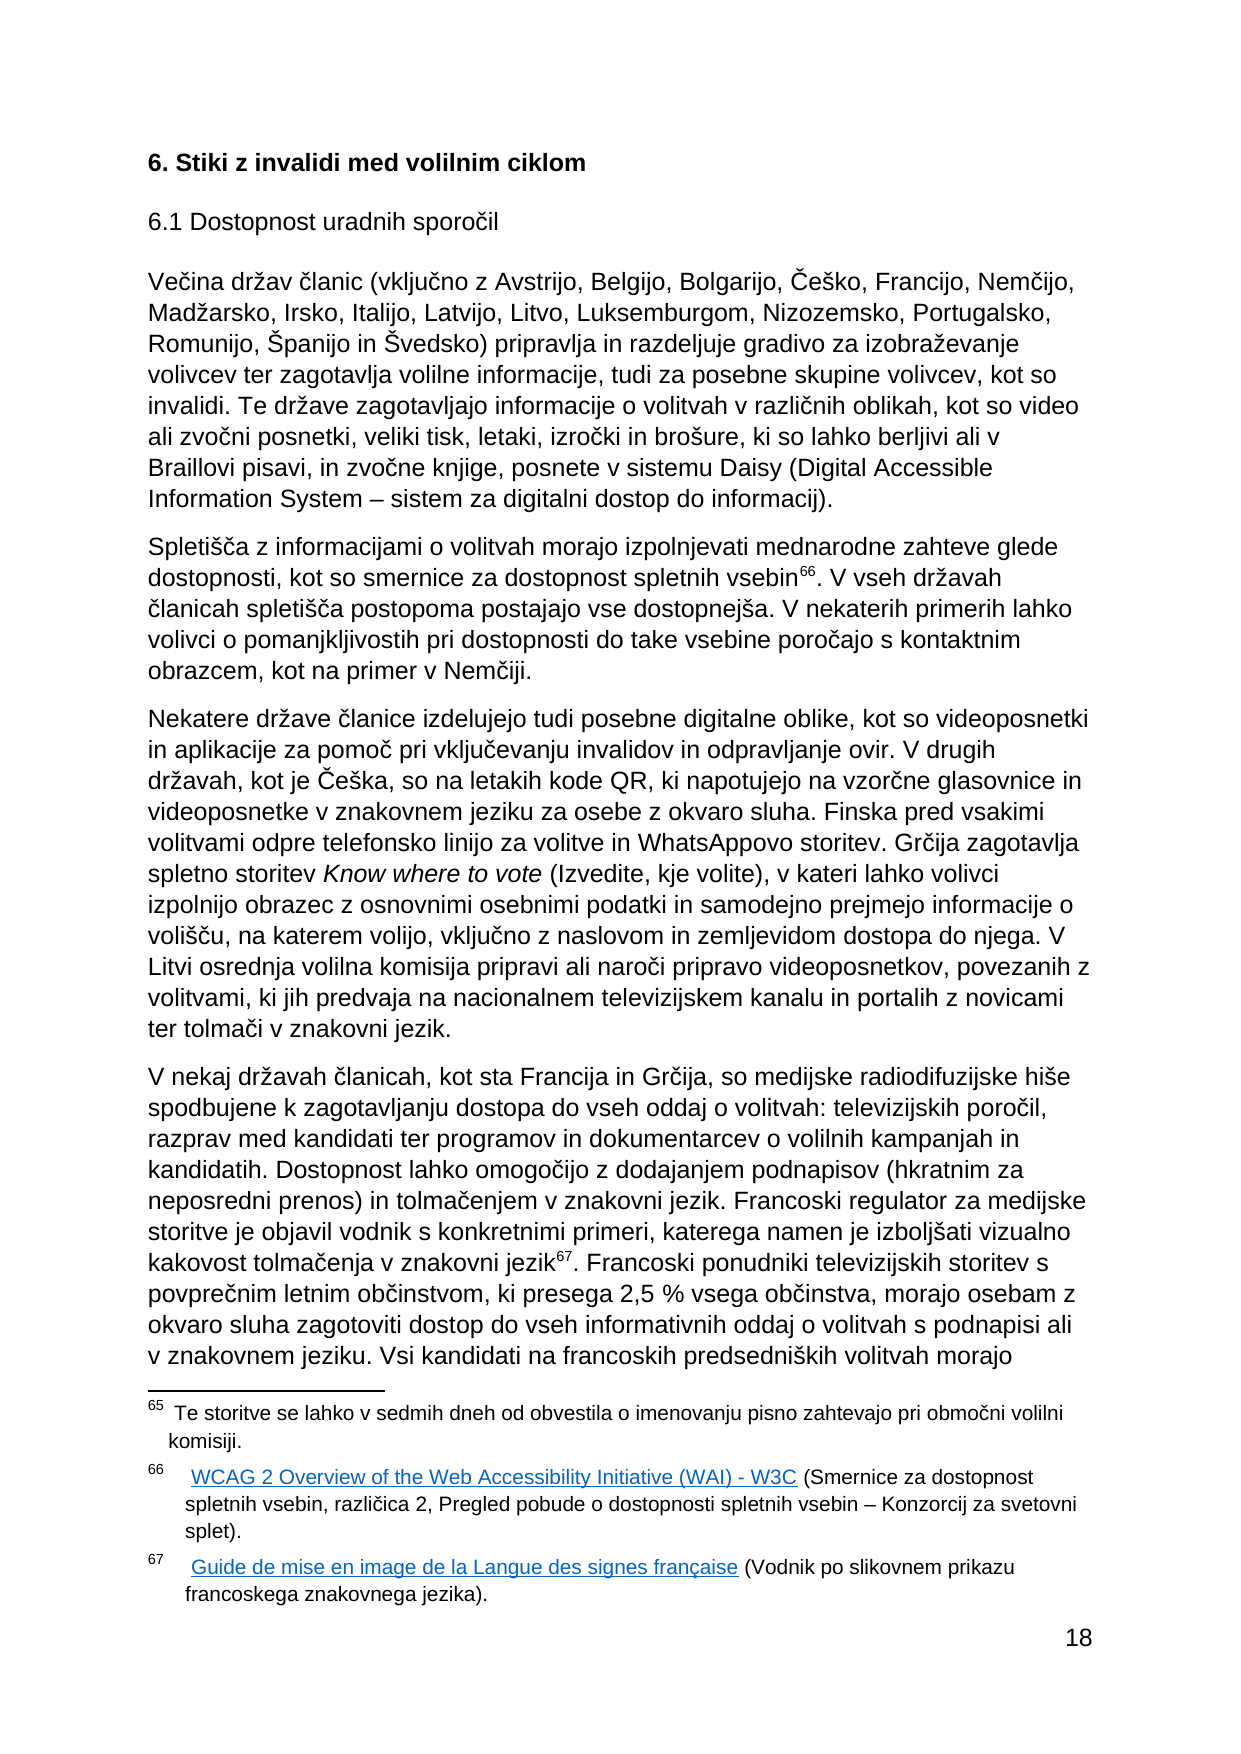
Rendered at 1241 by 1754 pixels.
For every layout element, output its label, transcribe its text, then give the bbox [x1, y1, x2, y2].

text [148, 1062, 1092, 1370]
text Nekatere države članice izdelujejo tudi posebne digitalne oblike, kot so videoposnetki in aplikacije za pomoč pri vključevanju invalidov in odpravljanje ovir. V drugih državah, kot je Češka, so na letakih kode QR, ki napotujejo na vzorčne glasovnice in videoposnetke v znakovnem jeziku za osebe z okvaro sluha. Finska pred vsakimi volitvami odpre telefonsko linijo za volitve in WhatsAppovo storitev. Grčija zagotavlja spletno storitev Know where to vote (Izvedite, kje volite), v kateri lahko volivci izpolnijo obrazec z osnovnimi osebnimi podatki in samodejno prejmejo informacije o volišču, na katerem volijo, vključno z naslovom in zemljevidom dostopa do njega. V Litvi osrednja volilna komisija pripravi ali naroči pripravo videoposnetkov, povezanih z volitvami, ki jih predvaja na nacionalnem televizijskem kanalu in portalih z novicami ter tolmači v znakovni jezik. [148, 703, 1092, 1043]
text Večina držav članic (vključno z Avstrijo, Belgijo, Bolgarijo, Češko, Francijo, Nemčijo, Madžarsko, Irsko, Italijo, Latvijo, Litvo, Luksemburgom, Nizozemsko, Portugalsko, Romunijo, Španijo in Švedsko) pripravlja in razdeljuje gradivo za izobraževanje volivcev ter zagotavlja volilne informacije, tudi za posebne skupine volivcev, kot so invalidi. Te države zagotavljajo informacije o volitvah v različnih oblikah, kot so video ali zvočni posnetki, veliki tisk, letaki, izročki in brošure, ki so lahko berljivi ali v Braillovi pisavi, in zvočne knjige, posnete v sistemu Daisy (Digital Accessible Information System – sistem za digitalni dostop do informacij). [148, 267, 1092, 513]
subtitle 6.1 Dostopnost uradnih sporočil [148, 207, 1092, 236]
subtitle 6. Stiki z invalidi med volilnim ciklom [148, 148, 1092, 176]
text Spletišča z informacijami o volitvah morajo izpolnjevati mednarodne zahteve glede dostopnosti, kot so smernice za dostopnost spletnih vsebin. V vseh državah članicah spletišča postopoma postajajo vse dostopnejša. V nekaterih primerih lahko volivci o pomanjkljivostih pri dostopnosti do take vsebine poročajo s kontaktnim obrazcem, kot na primer v Nemčiji. [148, 532, 1092, 684]
